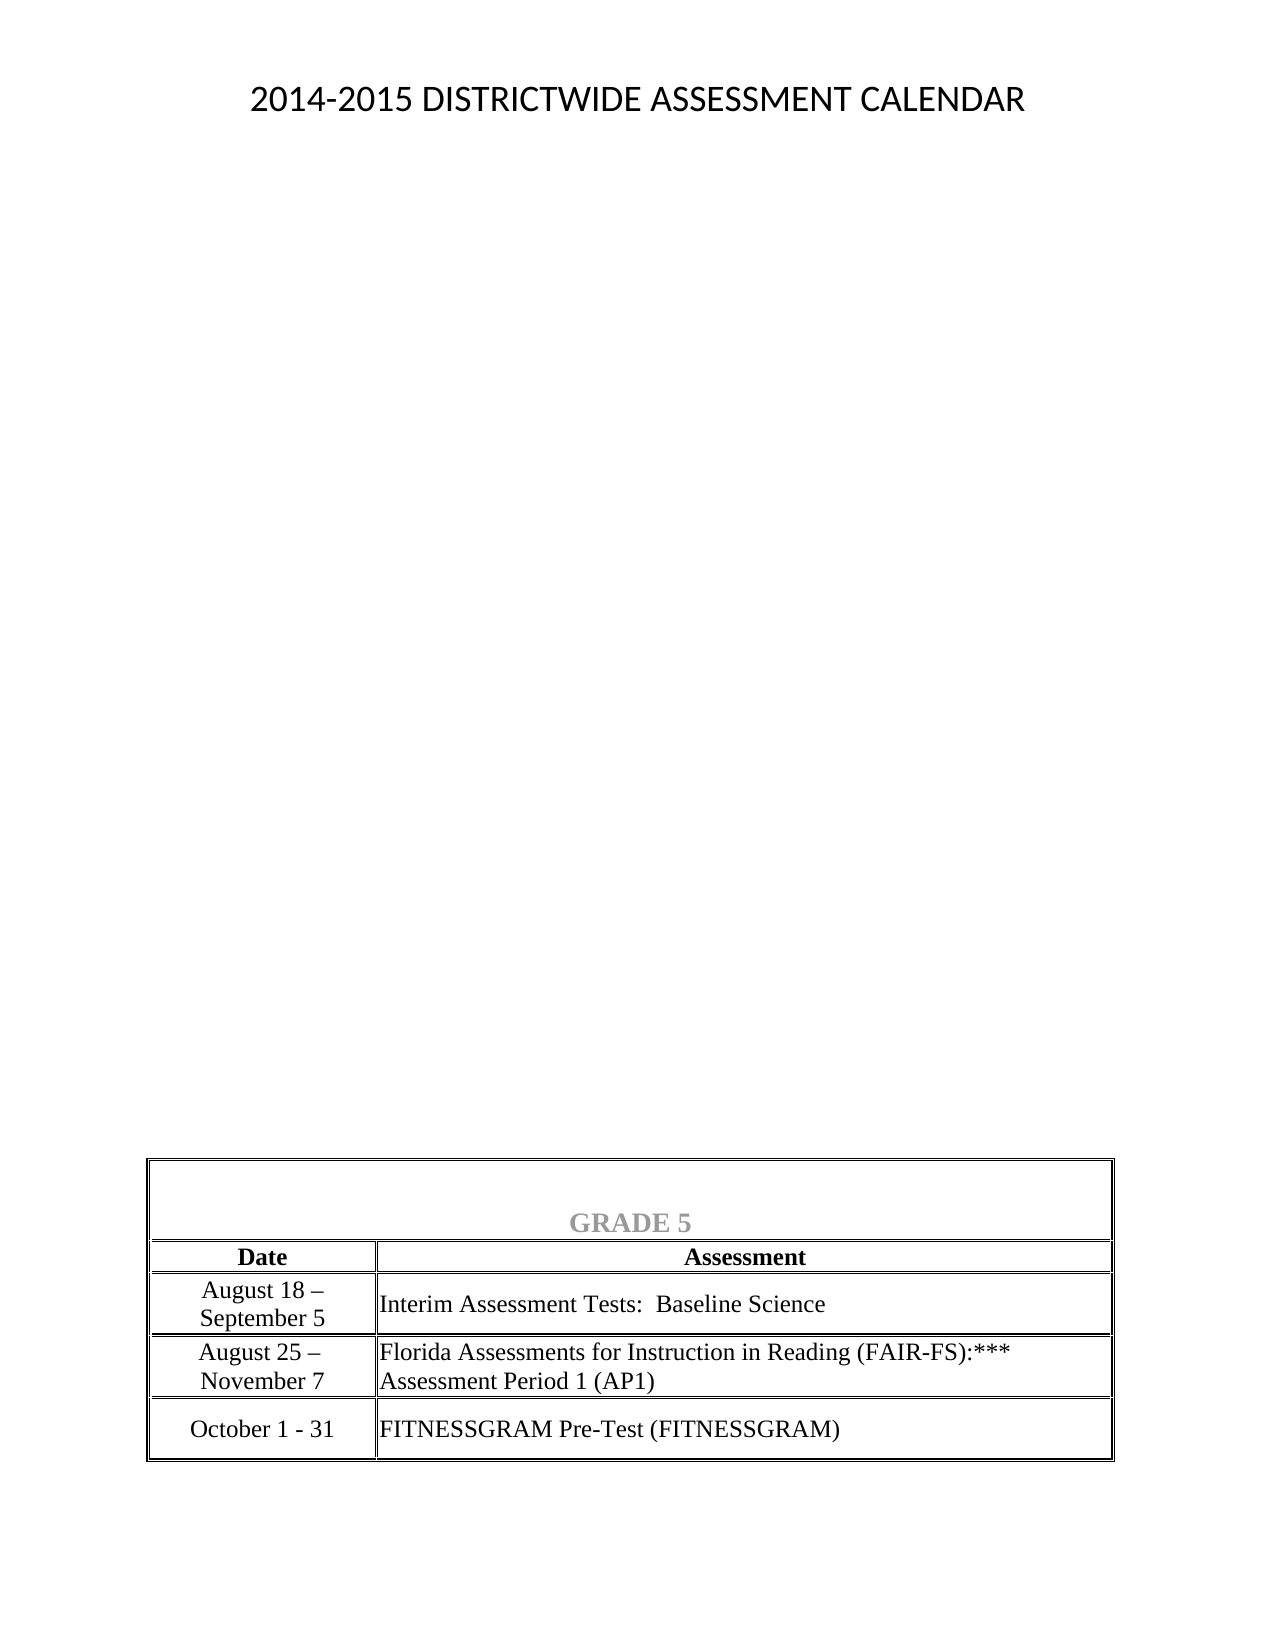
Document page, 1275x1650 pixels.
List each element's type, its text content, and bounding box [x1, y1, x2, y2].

table_cell FITNESSGRAM Pre-Test (FITNESSGRAM) [377, 1396, 1113, 1458]
table_cell October 1 - 31 [148, 1396, 377, 1458]
table_cell Interim Assessment Tests: Baseline Science [377, 1271, 1113, 1333]
table_cell Assessment [377, 1239, 1113, 1271]
table_cell Florida Assessments for Instruction in Reading (FAIR-FS):*** Assessment Period 1 (AP1) [378, 1333, 1112, 1396]
table_cell Date [148, 1239, 377, 1271]
table_cell August 18 – September 5 [148, 1271, 377, 1333]
table_cell August 25 – November 7 [150, 1333, 375, 1396]
table_header GRADE 5 [150, 1161, 1111, 1239]
